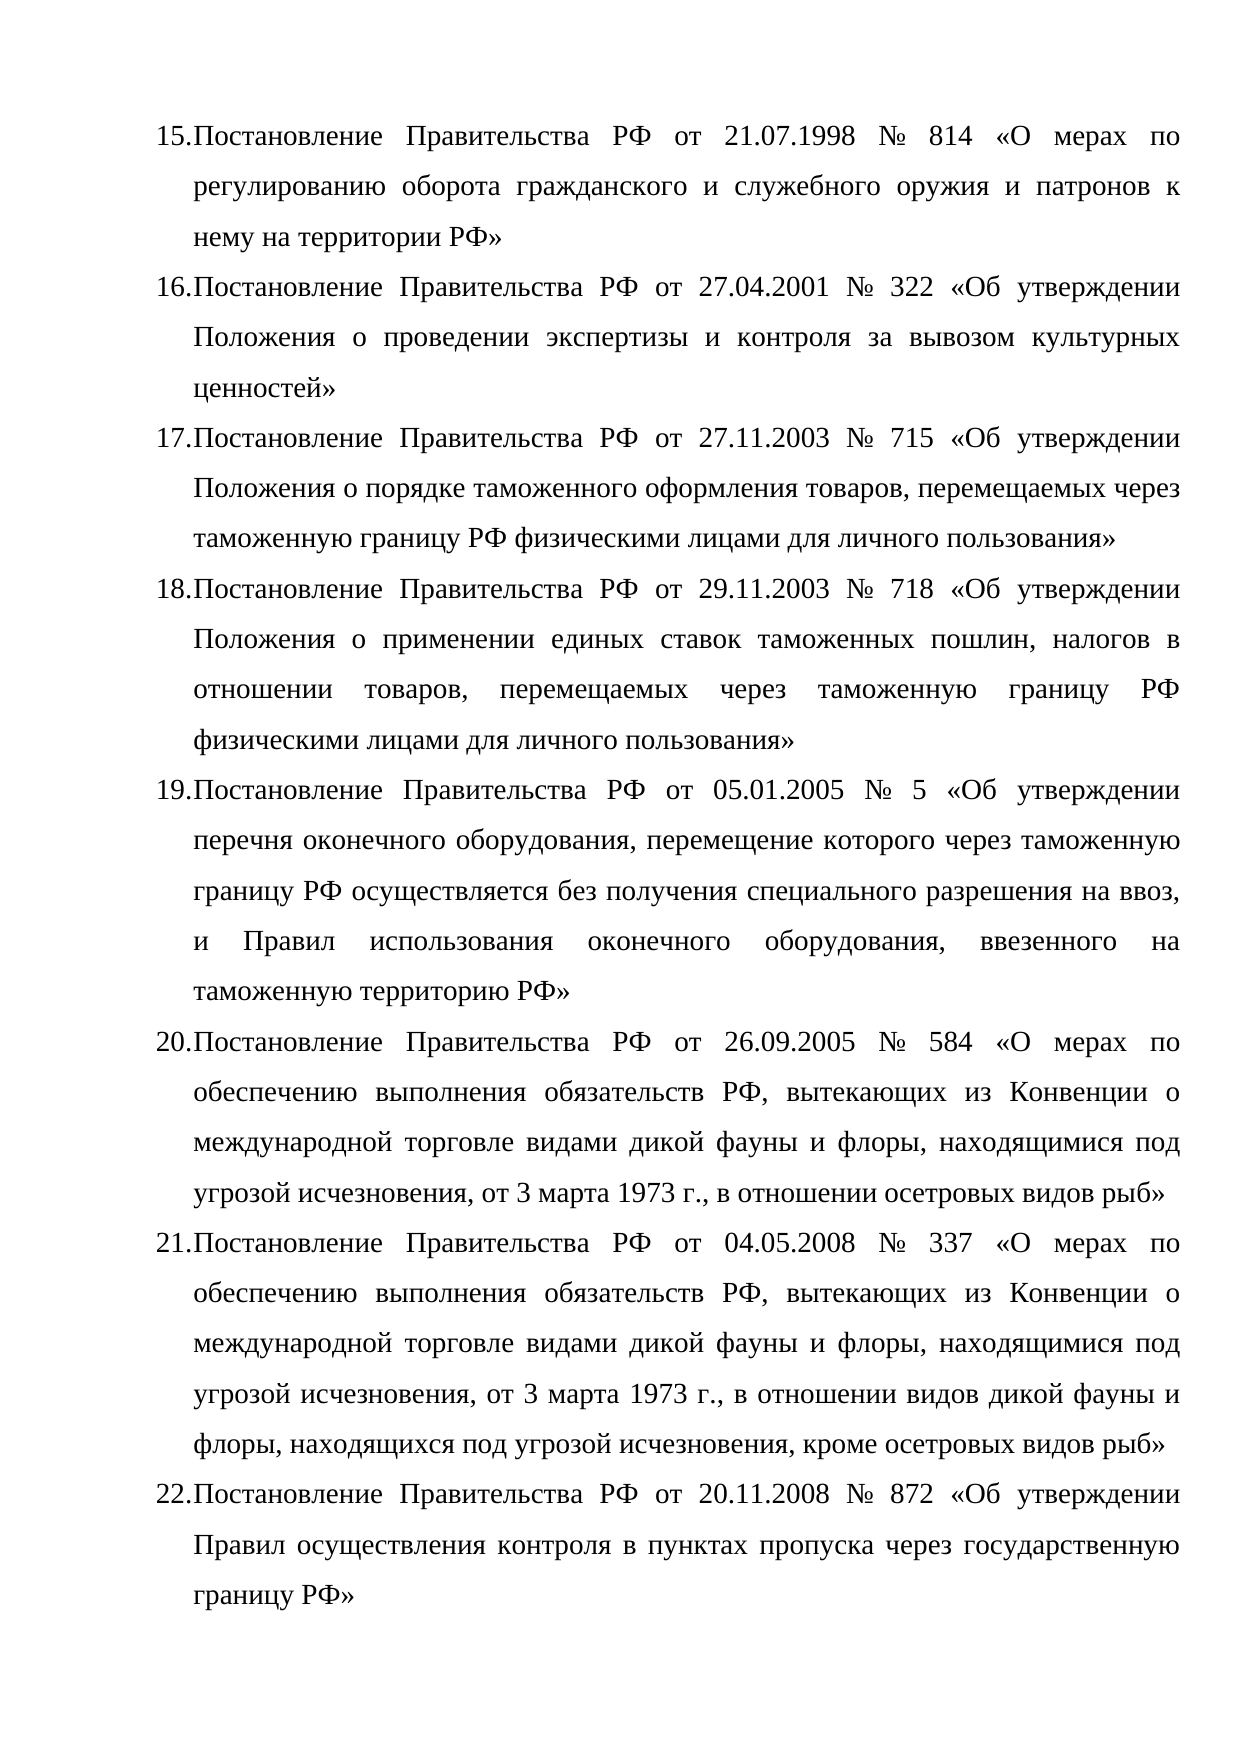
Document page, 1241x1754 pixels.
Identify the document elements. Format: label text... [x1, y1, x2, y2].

list Постановление Правительства РФ от 21.07.1998 № 814 «О мерах по регулированию оборота гражданского и служебного оружия и патронов к нему на территории РФ» [156, 118, 1181, 252]
list Постановление Правительства РФ от 26.09.2005 № 584 «О мерах по обеспечению выполнения обязательств РФ, вытекающих из Конвенции о международной торговле видами дикой фауны и флоры, находящимися под угрозой исчезновения, от 3 марта ., в отношении осетровых видов рыб» [156, 1024, 1181, 1208]
list Постановление Правительства РФ от 20.11.2008 № 872 «Об утверждении Правил осуществления контроля в пунктах пропуска через государственную границу РФ» [156, 1477, 1181, 1611]
list Постановление Правительства РФ от 04.05.2008 № 337 «О мерах по обеспечению выполнения обязательств РФ, вытекающих из Конвенции о международной торговле видами дикой фауны и флоры, находящимися под угрозой исчезновения, от 3 марта ., в отношении видов дикой фауны и флоры, находящихся под угрозой исчезновения, кроме осетровых видов рыб» [156, 1225, 1181, 1460]
list Постановление Правительства РФ от 27.04.2001 № 322 «Об утверждении Положения о проведении экспертизы и контроля за вывозом культурных ценностей» [156, 269, 1181, 403]
list Постановление Правительства РФ от 27.11.2003 № 715 «Об утверждении Положения о порядке таможенного оформления товаров, перемещаемых через таможенную границу РФ физическими лицами для личного пользования» [156, 420, 1181, 554]
list Постановление Правительства РФ от 05.01.2005 № 5 «Об утверждении перечня оконечного оборудования, перемещение которого через таможенную границу РФ осуществляется без получения специального разрешения на ввоз, и Правил использования оконечного оборудования, ввезенного на таможенную территорию РФ» [156, 772, 1181, 1007]
list Постановление Правительства РФ от 29.11.2003 № 718 «Об утверждении Положения о применении единых ставок таможенных пошлин, налогов в отношении товаров, перемещаемых через таможенную границу РФ физическими лицами для личного пользования» [156, 571, 1181, 755]
